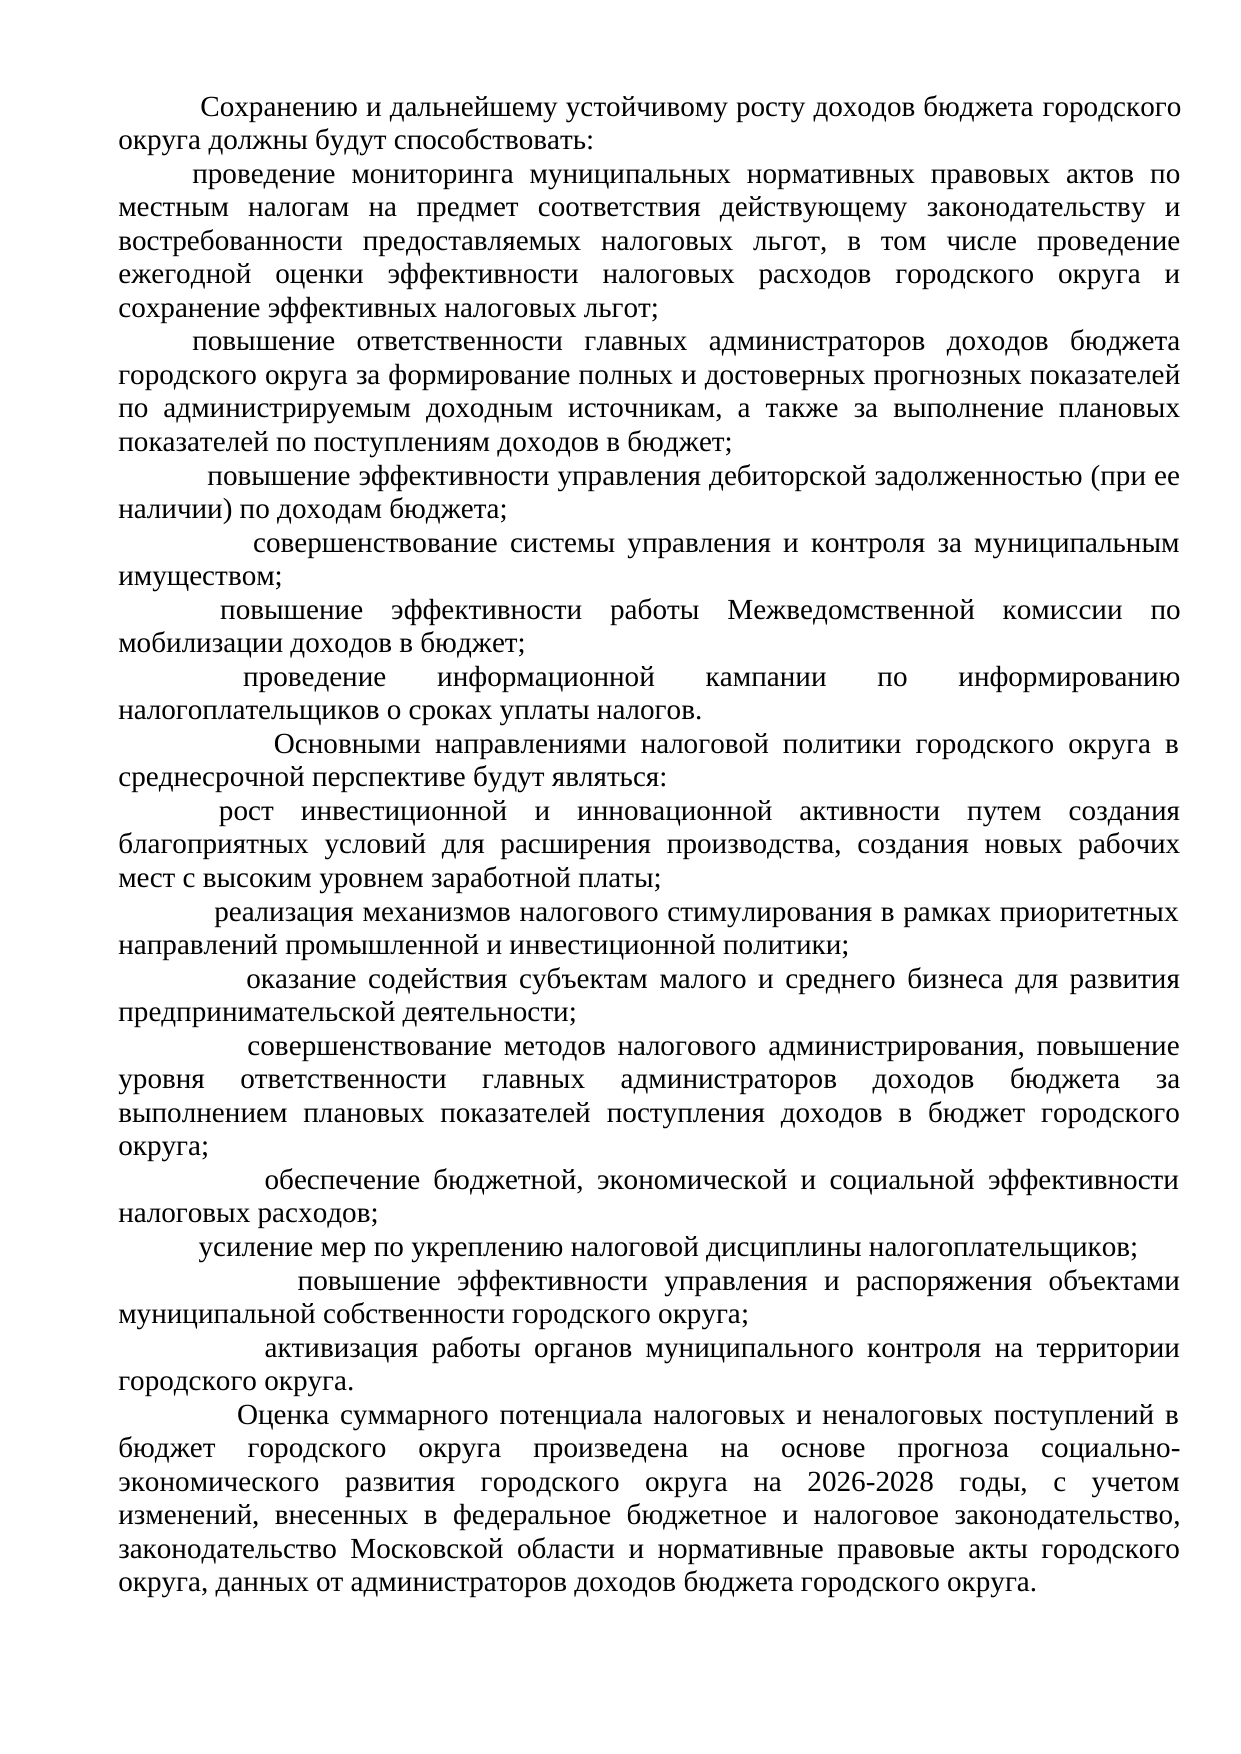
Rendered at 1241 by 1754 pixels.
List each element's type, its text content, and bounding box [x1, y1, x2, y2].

text повышение эффективности управления дебиторской задолженностью (при ее наличии) по доходам бюджета; [118, 458, 1181, 525]
text Сохранению и дальнейшему устойчивому росту доходов бюджета городского округа должны будут способствовать: [118, 89, 1181, 156]
text совершенствование системы управления и контроля за муниципальным имуществом; [118, 525, 1181, 592]
text повышение эффективности управления и распоряжения объектами муниципальной собственности городского округа; [118, 1263, 1181, 1330]
text рост инвестиционной и инновационной активности путем создания благоприятных условий для расширения производства, создания новых рабочих мест с высоким уровнем заработной платы; [118, 793, 1181, 894]
text совершенствование методов налогового администрирования, повышение уровня ответственности главных администраторов доходов бюджета за выполнением плановых показателей поступления доходов в бюджет городского округа; [118, 1028, 1181, 1162]
text активизация работы органов муниципального контроля на территории городского округа. [118, 1330, 1181, 1397]
text обеспечение бюджетной, экономической и социальной эффективности налоговых расходов; [118, 1162, 1181, 1229]
text Оценка суммарного потенциала налоговых и неналоговых поступлений в бюджет городского округа произведена на основе прогноза социально-экономического развития городского округа на 2026-2028 годы, с учетом изменений, внесенных в федеральное бюджетное и налоговое законодательство, законодательство Московской области и нормативные правовые акты городского округа, данных от администраторов доходов бюджета городского округа. [118, 1397, 1181, 1598]
text повышение эффективности работы Межведомственной комиссии по мобилизации доходов в бюджет; [118, 592, 1181, 659]
text повышение ответственности главных администраторов доходов бюджета городского округа за формирование полных и достоверных прогнозных показателей по администрируемым доходным источникам, а также за выполнение плановых показателей по поступлениям доходов в бюджет; [118, 323, 1181, 458]
text проведение мониторинга муниципальных нормативных правовых актов по местным налогам на предмет соответствия действующему законодательству и востребованности предоставляемых налоговых льгот, в том числе проведение ежегодной оценки эффективности налоговых расходов городского округа и сохранение эффективных налоговых льгот; [118, 156, 1181, 323]
text реализация механизмов налогового стимулирования в рамках приоритетных направлений промышленной и инвестиционной политики; [118, 894, 1181, 961]
text усиление мер по укреплению налоговой дисциплины налогоплательщиков; [118, 1229, 1181, 1263]
text проведение информационной кампании по информированию налогоплательщиков о сроках уплаты налогов. [118, 659, 1181, 726]
text Основными направлениями налоговой политики городского округа в среднесрочной перспективе будут являться: [118, 726, 1181, 793]
text оказание содействия субъектам малого и среднего бизнеса для развития предпринимательской деятельности; [118, 961, 1181, 1028]
